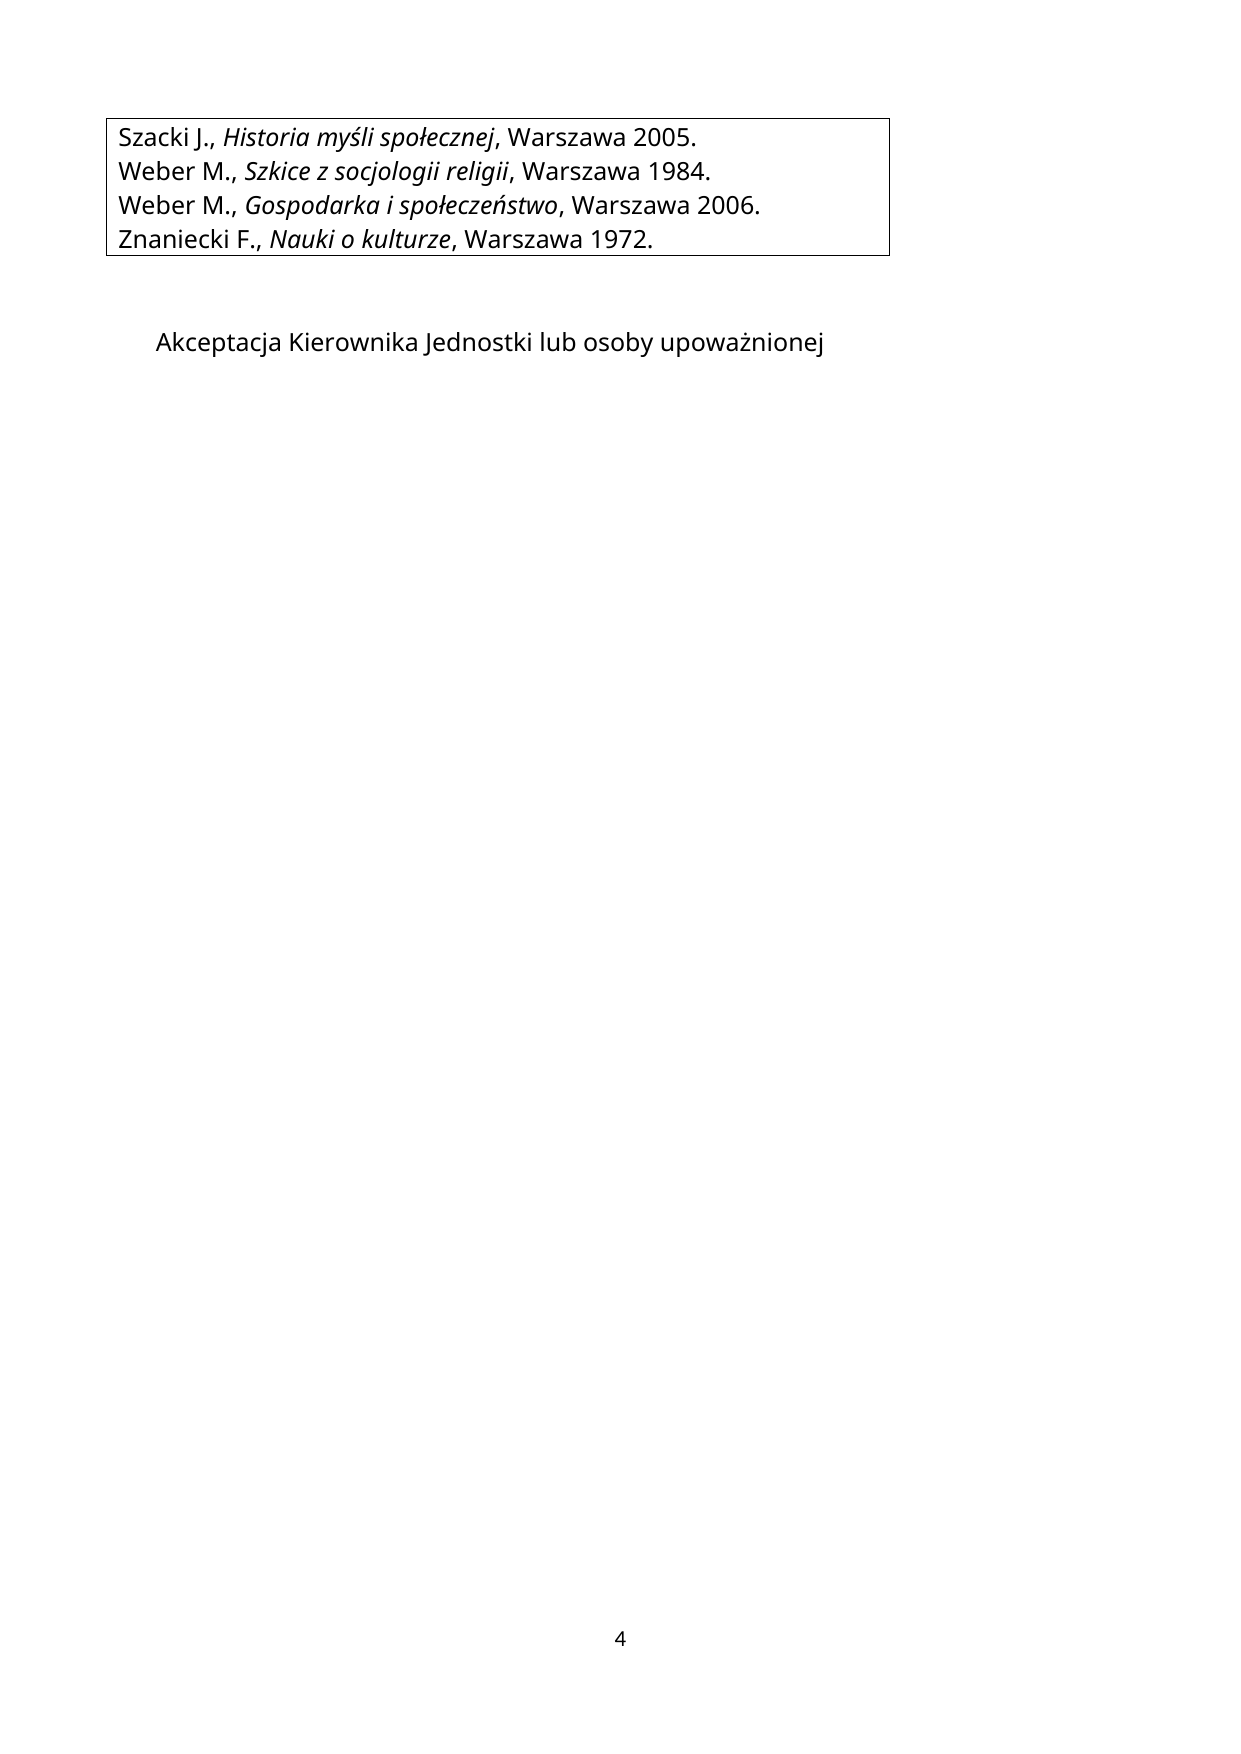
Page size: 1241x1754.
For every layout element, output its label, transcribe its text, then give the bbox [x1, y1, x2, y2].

text Akceptacja Kierownika Jednostki lub osoby upoważnionej [156, 324, 1122, 359]
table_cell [107, 119, 889, 255]
